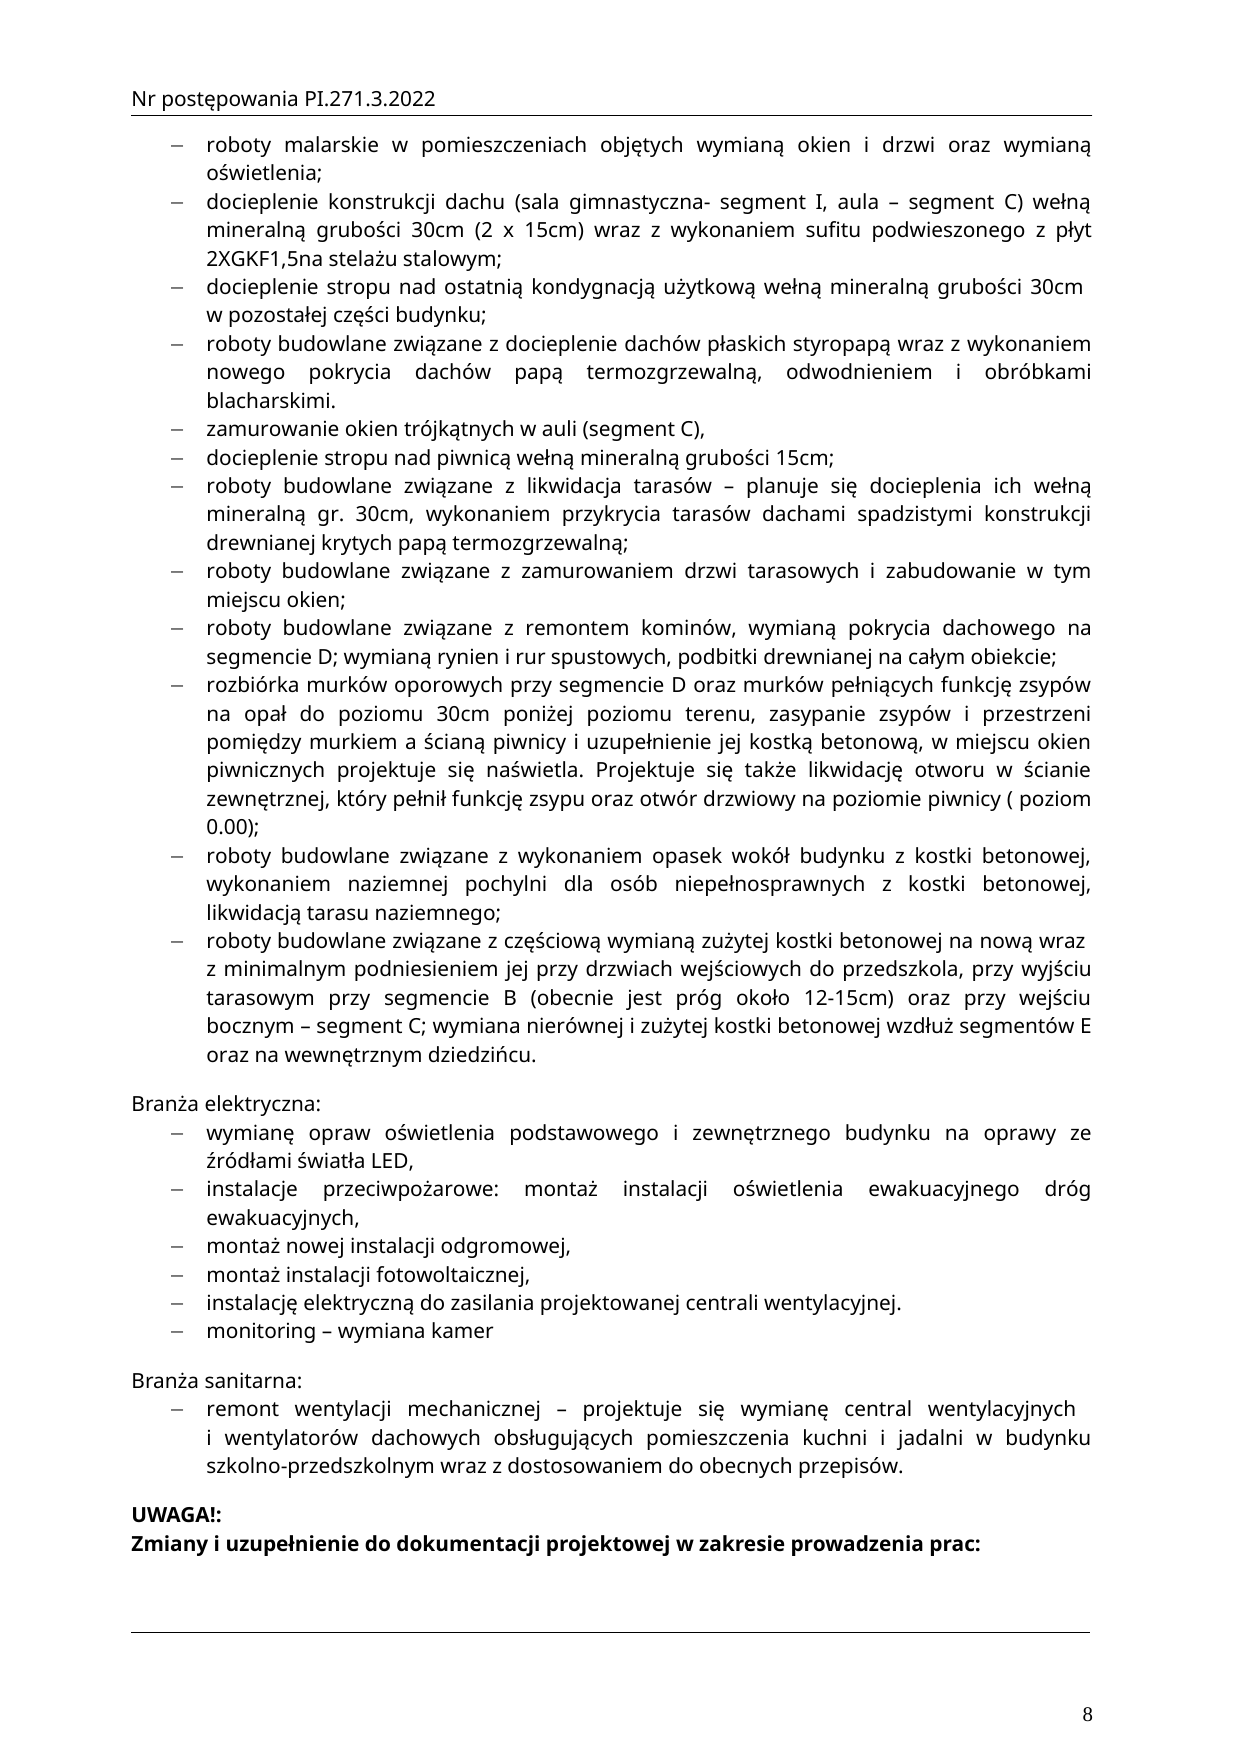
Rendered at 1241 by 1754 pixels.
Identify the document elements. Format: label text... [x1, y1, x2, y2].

list docieplenie konstrukcji dachu (sala gimnastyczna- segment I, aula – segment C) wełną mineralną grubości 30cm (2 x 15cm) wraz z wykonaniem sufitu podwieszonego z płyt 2XGKF1,5na stelażu stalowym; [169, 187, 1092, 272]
text UWAGA!: [131, 1501, 1092, 1529]
text Zmiany i uzupełnienie do dokumentacji projektowej w zakresie prowadzenia prac: [131, 1529, 1092, 1557]
list docieplenie stropu nad ostatnią kondygnacją użytkową wełną mineralną grubości 30cm w pozostałej części budynku; [169, 272, 1092, 329]
list rozbiórka murków oporowych przy segmencie D oraz murków pełniących funkcję zsypów na opał do poziomu 30cm poniżej poziomu terenu, zasypanie zsypów i przestrzeni pomiędzy murkiem a ścianą piwnicy i uzupełnienie jej kostką betonową, w miejscu okien piwnicznych projektuje się naświetla. Projektuje się także likwidację otworu w ścianie zewnętrznej, który pełnił funkcję zsypu oraz otwór drzwiowy na poziomie piwnicy ( poziom 0.00); [169, 670, 1092, 841]
list roboty malarskie w pomieszczeniach objętych wymianą okien i drzwi oraz wymianą oświetlenia; [169, 130, 1092, 187]
list zamurowanie okien trójkątnych w auli (segment C), [169, 414, 1092, 443]
list docieplenie stropu nad piwnicą wełną mineralną grubości 15cm; [169, 443, 1092, 471]
list roboty budowlane związane z wykonaniem opasek wokół budynku z kostki betonowej, wykonaniem naziemnej pochylni dla osób niepełnosprawnych z kostki betonowej, likwidacją tarasu naziemnego; [169, 841, 1092, 926]
list instalację elektryczną do zasilania projektowanej centrali wentylacyjnej. [169, 1288, 1092, 1317]
list roboty budowlane związane z likwidacja tarasów – planuje się docieplenia ich wełną mineralną gr. 30cm, wykonaniem przykrycia tarasów dachami spadzistymi konstrukcji drewnianej krytych papą termozgrzewalną; [169, 471, 1092, 556]
list remont wentylacji mechanicznej – projektuje się wymianę central wentylacyjnych i wentylatorów dachowych obsługujących pomieszczenia kuchni i jadalni w budynku szkolno-przedszkolnym wraz z dostosowaniem do obecnych przepisów. [169, 1394, 1092, 1480]
list roboty budowlane związane z zamurowaniem drzwi tarasowych i zabudowanie w tym miejscu okien; [169, 556, 1092, 613]
list monitoring – wymiana kamer [169, 1317, 1092, 1345]
list montaż instalacji fotowoltaicznej, [169, 1260, 1092, 1288]
text Branża elektryczna: [131, 1089, 1092, 1118]
list instalacje przeciwpożarowe: montaż instalacji oświetlenia ewakuacyjnego dróg ewakuacyjnych, [169, 1174, 1092, 1231]
text Branża sanitarna: [131, 1366, 1092, 1394]
list wymianę opraw oświetlenia podstawowego i zewnętrznego budynku na oprawy ze źródłami światła LED, [169, 1118, 1092, 1174]
list montaż nowej instalacji odgromowej, [169, 1231, 1092, 1260]
list roboty budowlane związane z docieplenie dachów płaskich styropapą wraz z wykonaniem nowego pokrycia dachów papą termozgrzewalną, odwodnieniem i obróbkami blacharskimi. [169, 329, 1092, 414]
list roboty budowlane związane z częściową wymianą zużytej kostki betonowej na nową wraz z minimalnym podniesieniem jej przy drzwiach wejściowych do przedszkola, przy wyjściu tarasowym przy segmencie B (obecnie jest próg około 12-15cm) oraz przy wejściu bocznym – segment C; wymiana nierównej i zużytej kostki betonowej wzdłuż segmentów E oraz na wewnętrznym dziedzińcu. [169, 926, 1092, 1068]
list roboty budowlane związane z remontem kominów, wymianą pokrycia dachowego na segmencie D; wymianą rynien i rur spustowych, podbitki drewnianej na całym obiekcie; [169, 613, 1092, 670]
